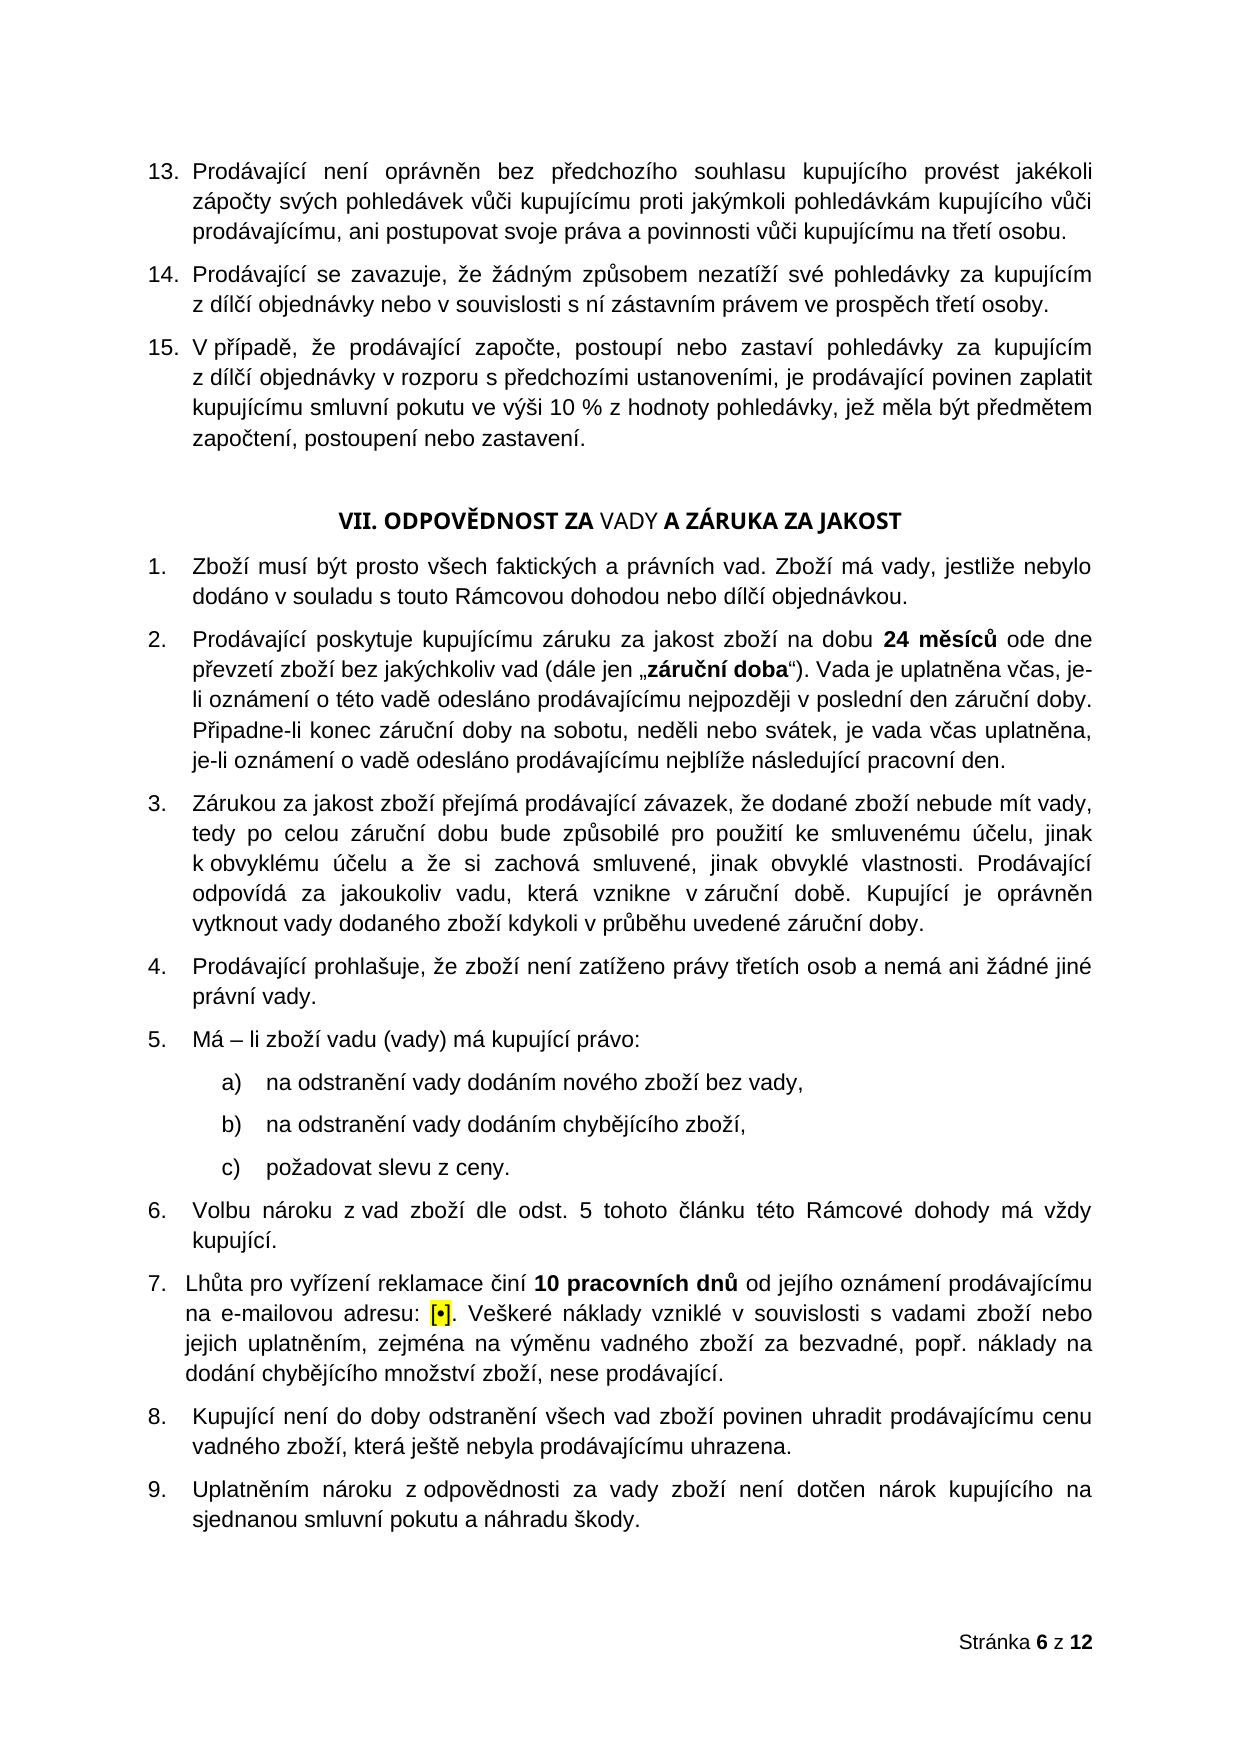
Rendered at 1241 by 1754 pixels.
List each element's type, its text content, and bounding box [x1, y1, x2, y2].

list V případě, že prodávající započte, postoupí nebo zastaví pohledávky za kupujícím z dílčí objednávky v rozporu s předchozími ustanoveními, je prodávající povinen zaplatit kupujícímu smluvní pokutu ve výši 10 % z hodnoty pohledávky, jež měla být předmětem započtení, postoupení nebo zastavení. [148, 334, 1093, 451]
list Prodávající se zavazuje, že žádným způsobem nezatíží své pohledávky za kupujícím z dílčí objednávky nebo v souvislosti s ní zástavním právem ve prospěch třetí osoby. [148, 261, 1093, 317]
list Prodávající poskytuje kupujícímu záruku za jakost zboží na dobu 24 měsíců ode dne převzetí zboží bez jakýchkoliv vad (dále jen „záruční doba“). Vada je uplatněna včas, je-li oznámení o této vadě odesláno prodávajícímu nejpozději v poslední den záruční doby. Připadne-li konec záruční doby na sobotu, neděli nebo svátek, je vada včas uplatněna, je-li oznámení o vadě odesláno prodávajícímu nejblíže následující pracovní den. [148, 626, 1093, 773]
list Volbu nároku z vad zboží dle odst. 5 tohoto článku této Rámcové dohody má vždy kupující. [148, 1197, 1093, 1253]
list Zboží musí být prosto všech faktických a právních vad. Zboží má vady, jestliže nebylo dodáno v souladu s touto Rámcovou dohodou nebo dílčí objednávkou. [148, 553, 1093, 610]
list Zárukou za jakost zboží přejímá prodávající závazek, že dodané zboží nebude mít vady, tedy po celou záruční dobu bude způsobilé pro použití ke smluvenému účelu, jinak k obvyklému účelu a že si zachová smluvené, jinak obvyklé vlastnosti. Prodávající odpovídá za jakoukoliv vadu, která vznikne v záruční době. Kupující je oprávněn vytknout vady dodaného zboží kdykoli v průběhu uvedené záruční doby. [148, 789, 1093, 937]
list Prodávající není oprávněn bez předchozího souhlasu kupujícího provést jakékoli zápočty svých pohledávek vůči kupujícímu proti jakýmkoli pohledávkám kupujícího vůči prodávajícímu, ani postupovat svoje práva a povinnosti vůči kupujícímu na třetí osobu. [148, 158, 1093, 244]
list na odstranění vady dodáním nového zboží bez vady, [221, 1069, 1093, 1095]
list VII. ODPOVĚDNOST ZA VADY A ZÁRUKA ZA JAKOST [148, 505, 1093, 536]
list Má – li zboží vadu (vady) má kupující právo: [148, 1026, 1093, 1052]
list Prodávající prohlašuje, že zboží není zatíženo právy třetích osob a nemá ani žádné jiné právní vady. [148, 953, 1093, 1010]
list Uplatněním nároku z odpovědnosti za vady zboží není dotčen nárok kupujícího na sjednanou smluvní pokutu a náhradu škody. [148, 1476, 1093, 1533]
list Kupující není do doby odstranění všech vad zboží povinen uhradit prodávajícímu cenu vadného zboží, která ještě nebyla prodávajícímu uhrazena. [148, 1403, 1093, 1460]
list požadovat slevu z ceny. [221, 1154, 1093, 1181]
list na odstranění vady dodáním chybějícího zboží, [221, 1111, 1093, 1138]
list Lhůta pro vyřízení reklamace činí 10 pracovních dnů od jejího oznámení prodávajícímu na e-mailovou adresu: [•]. Veškeré náklady vzniklé v souvislosti s vadami zboží nebo jejich uplatněním, zejména na výměnu vadného zboží za bezvadné, popř. náklady na dodání chybějícího množství zboží, nese prodávající. [148, 1270, 1093, 1387]
